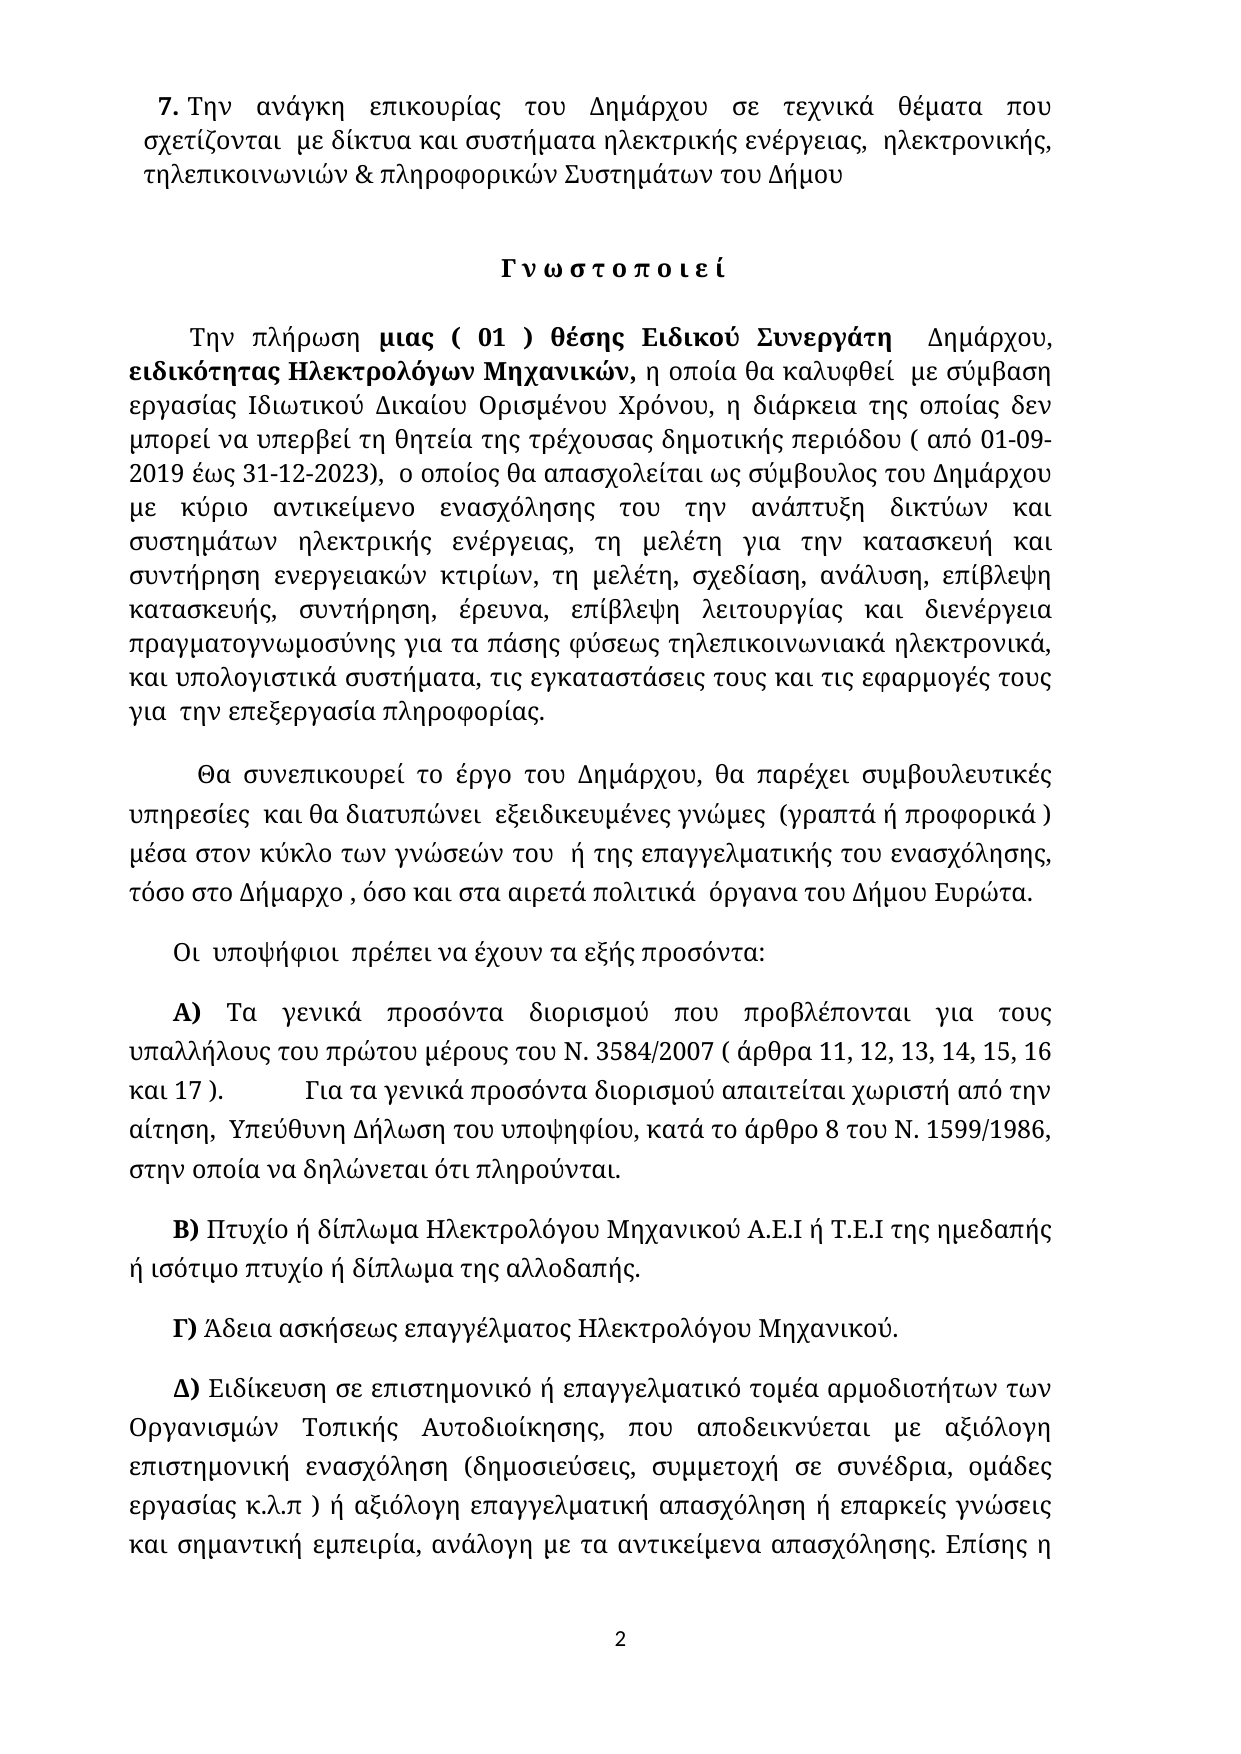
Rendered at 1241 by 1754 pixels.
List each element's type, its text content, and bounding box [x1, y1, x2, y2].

text Θα συνεπικουρεί το έργο του Δημάρχου, θα παρέχει συμβουλευτικές υπηρεσίες και θα διατυπώνει εξειδικευμένες γνώμες (γραπτά ή προφορικά ) μέσα στον κύκλο των γνώσεών του ή της επαγγελματικής του ενασχόλησης, τόσο στο Δήμαρχο , όσο και στα αιρετά πολιτικά όργανα του Δήμου Ευρώτα. [128, 757, 1053, 909]
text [128, 1370, 1053, 1561]
text Β) Πτυχίο ή δίπλωμα Ηλεκτρολόγου Μηχανικού Α.Ε.Ι ή Τ.Ε.Ι της ημεδαπής ή ισότιμο πτυχίο ή δίπλωμα της αλλοδαπής. [128, 1211, 1053, 1284]
list Την ανάγκη επικουρίας του Δημάρχου σε τεχνικά θέματα που σχετίζονται με δίκτυα και συστήματα ηλεκτρικής ενέργειας, ηλεκτρονικής, τηλεπικοινωνιών & πληροφορικών Συστημάτων του Δήμου [143, 89, 1053, 191]
text Την πλήρωση μιας ( 01 ) θέσης Ειδικού Συνεργάτη Δημάρχου, ειδικότητας Ηλεκτρολόγων Μηχανικών, η οποία θα καλυφθεί με σύμβαση εργασίας Ιδιωτικού Δικαίου Ορισμένου Χρόνου, η διάρκεια της οποίας δεν μπορεί να υπερβεί τη θητεία της τρέχουσας δημοτικής περιόδου ( από 01-09-2019 έως 31-12-2023), ο οποίος θα απασχολείται ως σύμβουλος του Δημάρχου με κύριο αντικείμενο ενασχόλησης του την ανάπτυξη δικτύων και συστημάτων ηλεκτρικής ενέργειας, τη μελέτη για την κατασκευή και συντήρηση ενεργειακών κτιρίων, τη μελέτη, σχεδίαση, ανάλυση, επίβλεψη κατασκευής, συντήρηση, έρευνα, επίβλεψη λειτουργίας και διενέργεια πραγματογνωμοσύνης για τα πάσης φύσεως τηλεπικοινωνιακά ηλεκτρονικά, και υπολογιστικά συστήματα, τις εγκαταστάσεις τους και τις εφαρμογές τους για την επεξεργασία πληροφορίας. [128, 319, 1053, 728]
text Γ ν ω σ τ ο π ο ι ε ί [128, 251, 1053, 285]
text Οι υποψήφιοι πρέπει να έχουν τα εξής προσόντα: [128, 934, 1053, 969]
text Α) Τα γενικά προσόντα διορισμού που προβλέπονται για τους υπαλλήλους του πρώτου μέρους του Ν. 3584/2007 ( άρθρα 11, 12, 13, 14, 15, 16 και 17 ). Για τα γενικά προσόντα διορισμού απαιτείται χωριστή από την αίτηση, Υπεύθυνη Δήλωση του υποψηφίου, κατά το άρθρο 8 του Ν. 1599/1986, στην οποία να δηλώνεται ότι πληρούνται. [128, 994, 1053, 1185]
text Γ) Άδεια ασκήσεως επαγγέλματος Ηλεκτρολόγου Μηχανικού. [128, 1310, 1053, 1344]
